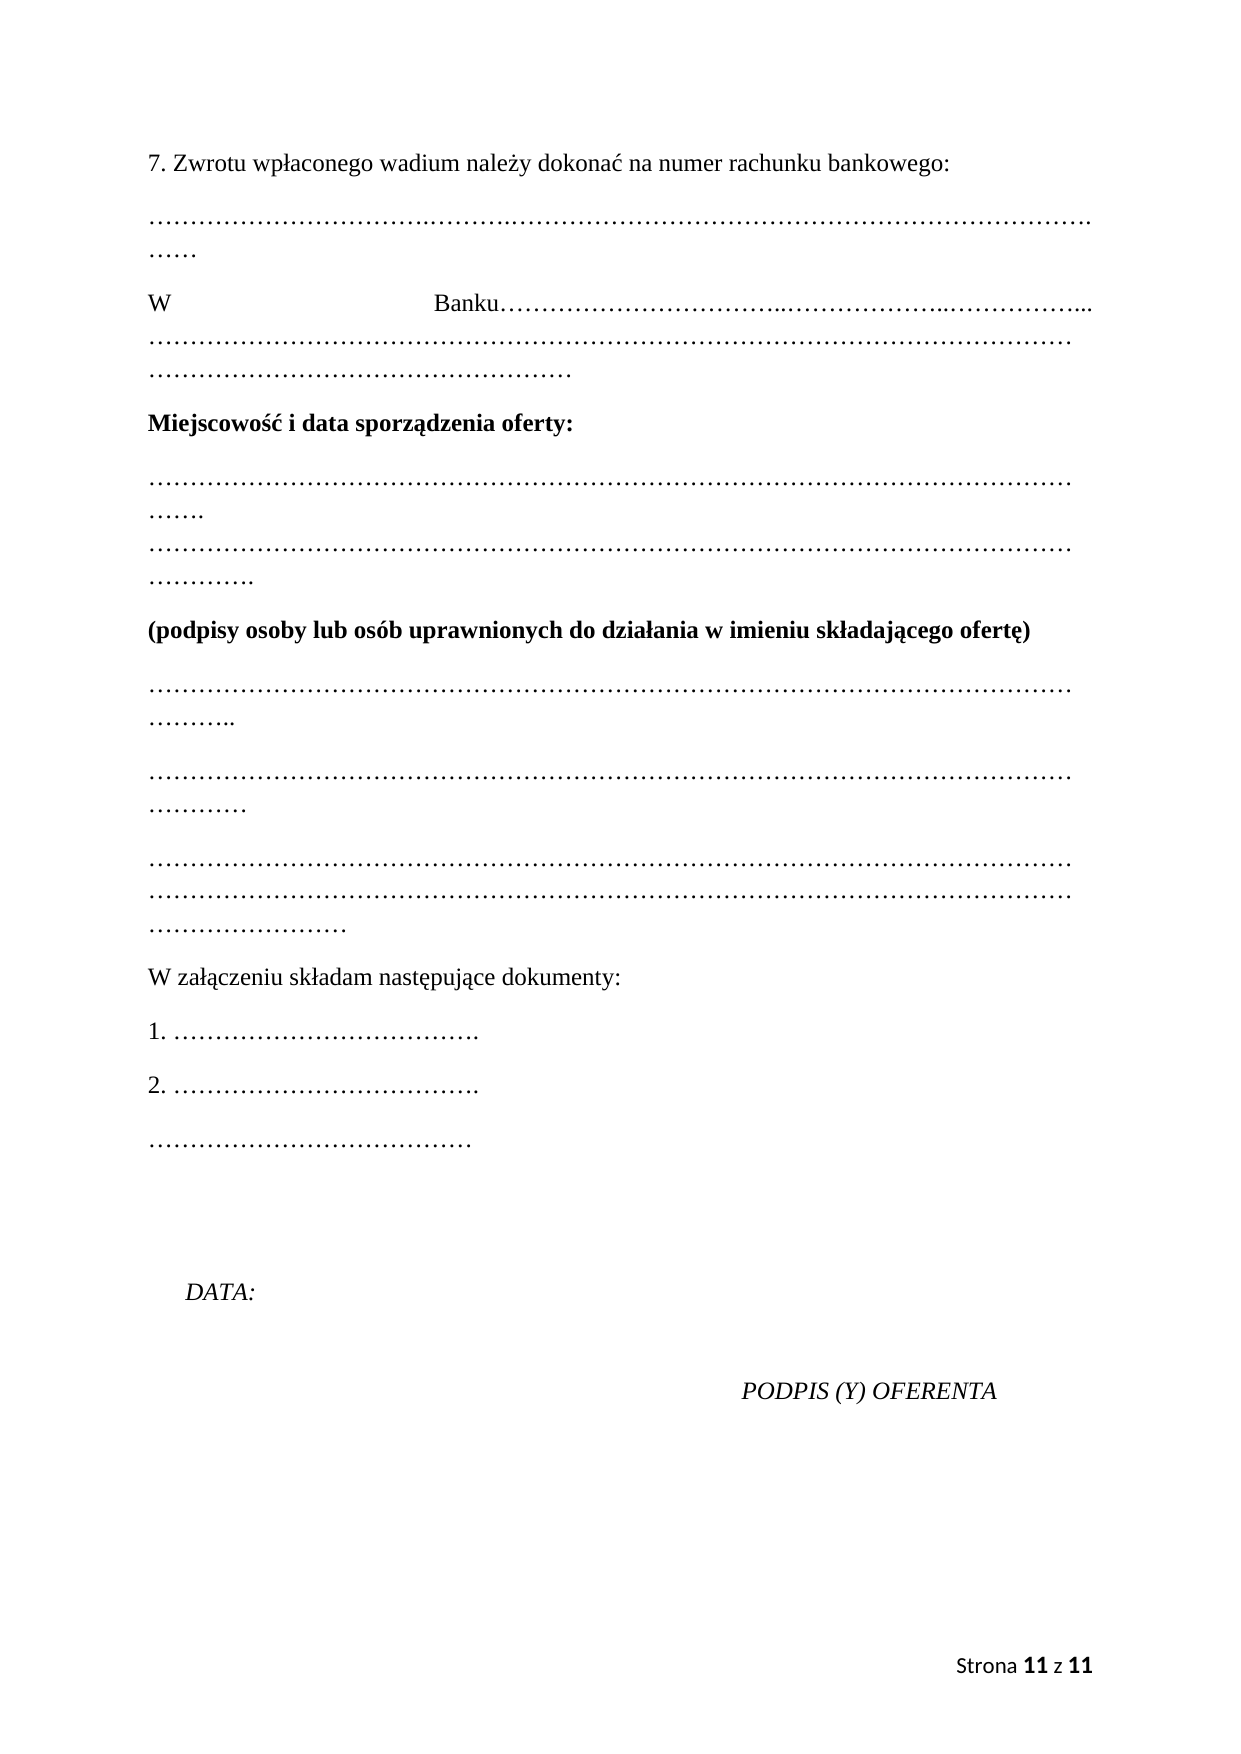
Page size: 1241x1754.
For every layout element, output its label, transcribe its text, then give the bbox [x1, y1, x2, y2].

text 2. ………………………………. [148, 1070, 1093, 1099]
text ……………………………………………………………………………………………………….……………………………………………………………………………………………………………. [148, 462, 1093, 590]
list PODPIS (Y) OFERENTA [185, 1376, 1093, 1405]
text Miejscowość i data sporządzenia oferty: [148, 408, 1093, 437]
list DATA: [185, 1277, 1093, 1306]
text 1. ………………………………. [148, 1016, 1093, 1045]
text W załączeniu składam następujące dokumenty: [148, 962, 1093, 991]
text ………………………………………………………………………………………………………….. [148, 669, 1093, 731]
text …………………………….……….…………………………………………………………….…… [148, 201, 1093, 263]
text …………………………………………………………………………………………………………… [148, 756, 1093, 817]
text 7. Zwrotu wpłaconego wadium należy dokonać na numer rachunku bankowego: [148, 148, 1093, 176]
text ………………………………………………………………………………………………………………………………………………………………………………………………………………………… [148, 843, 1093, 937]
text (podpisy osoby lub osób uprawnionych do działania w imieniu składającego ofertę) [148, 615, 1093, 644]
text W Banku……………………………..………………..……………...……………………………………………………………………………………………………………………………………………… [148, 288, 1093, 383]
text ………………………………… [148, 1124, 1093, 1153]
